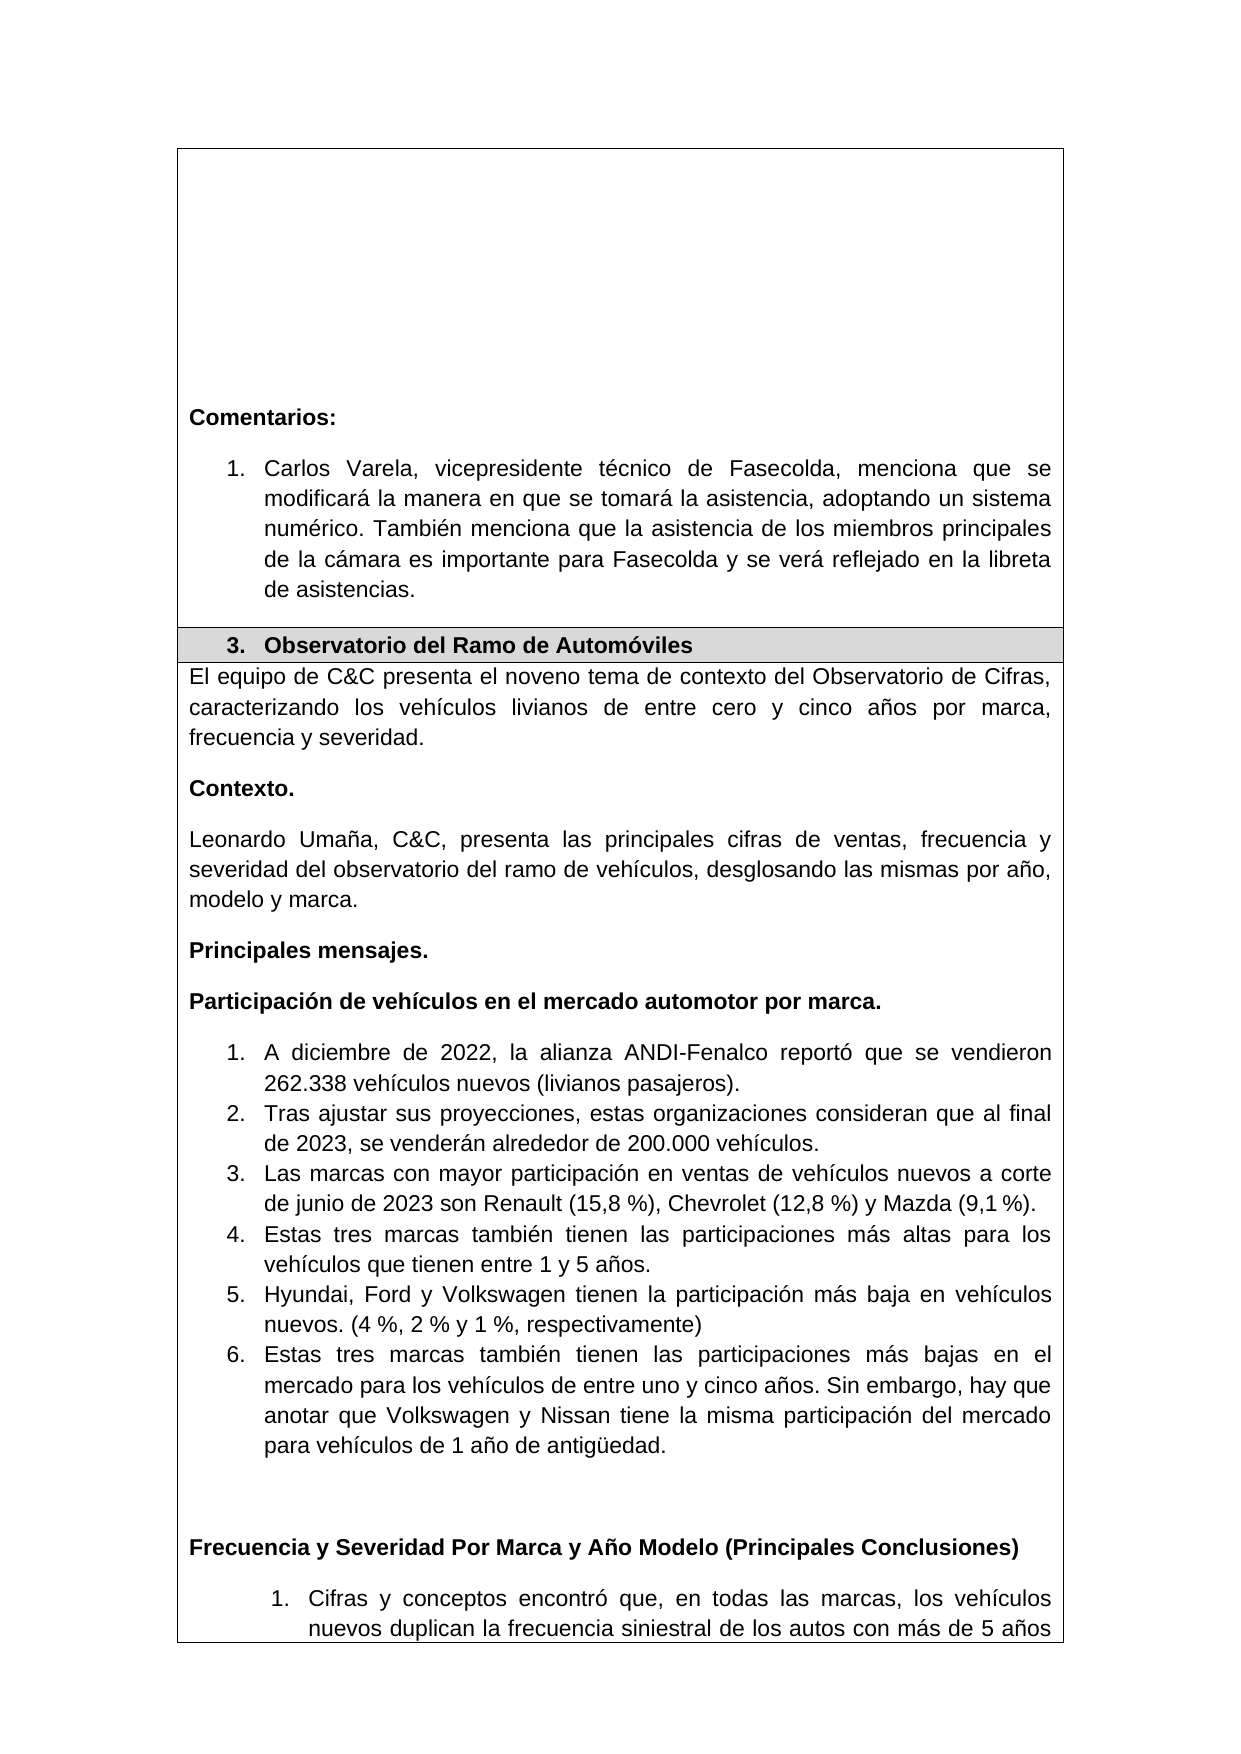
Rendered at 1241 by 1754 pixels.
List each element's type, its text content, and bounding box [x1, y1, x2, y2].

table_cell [178, 663, 1063, 1642]
table_cell Observatorio del Ramo de Automóviles [178, 628, 1063, 662]
